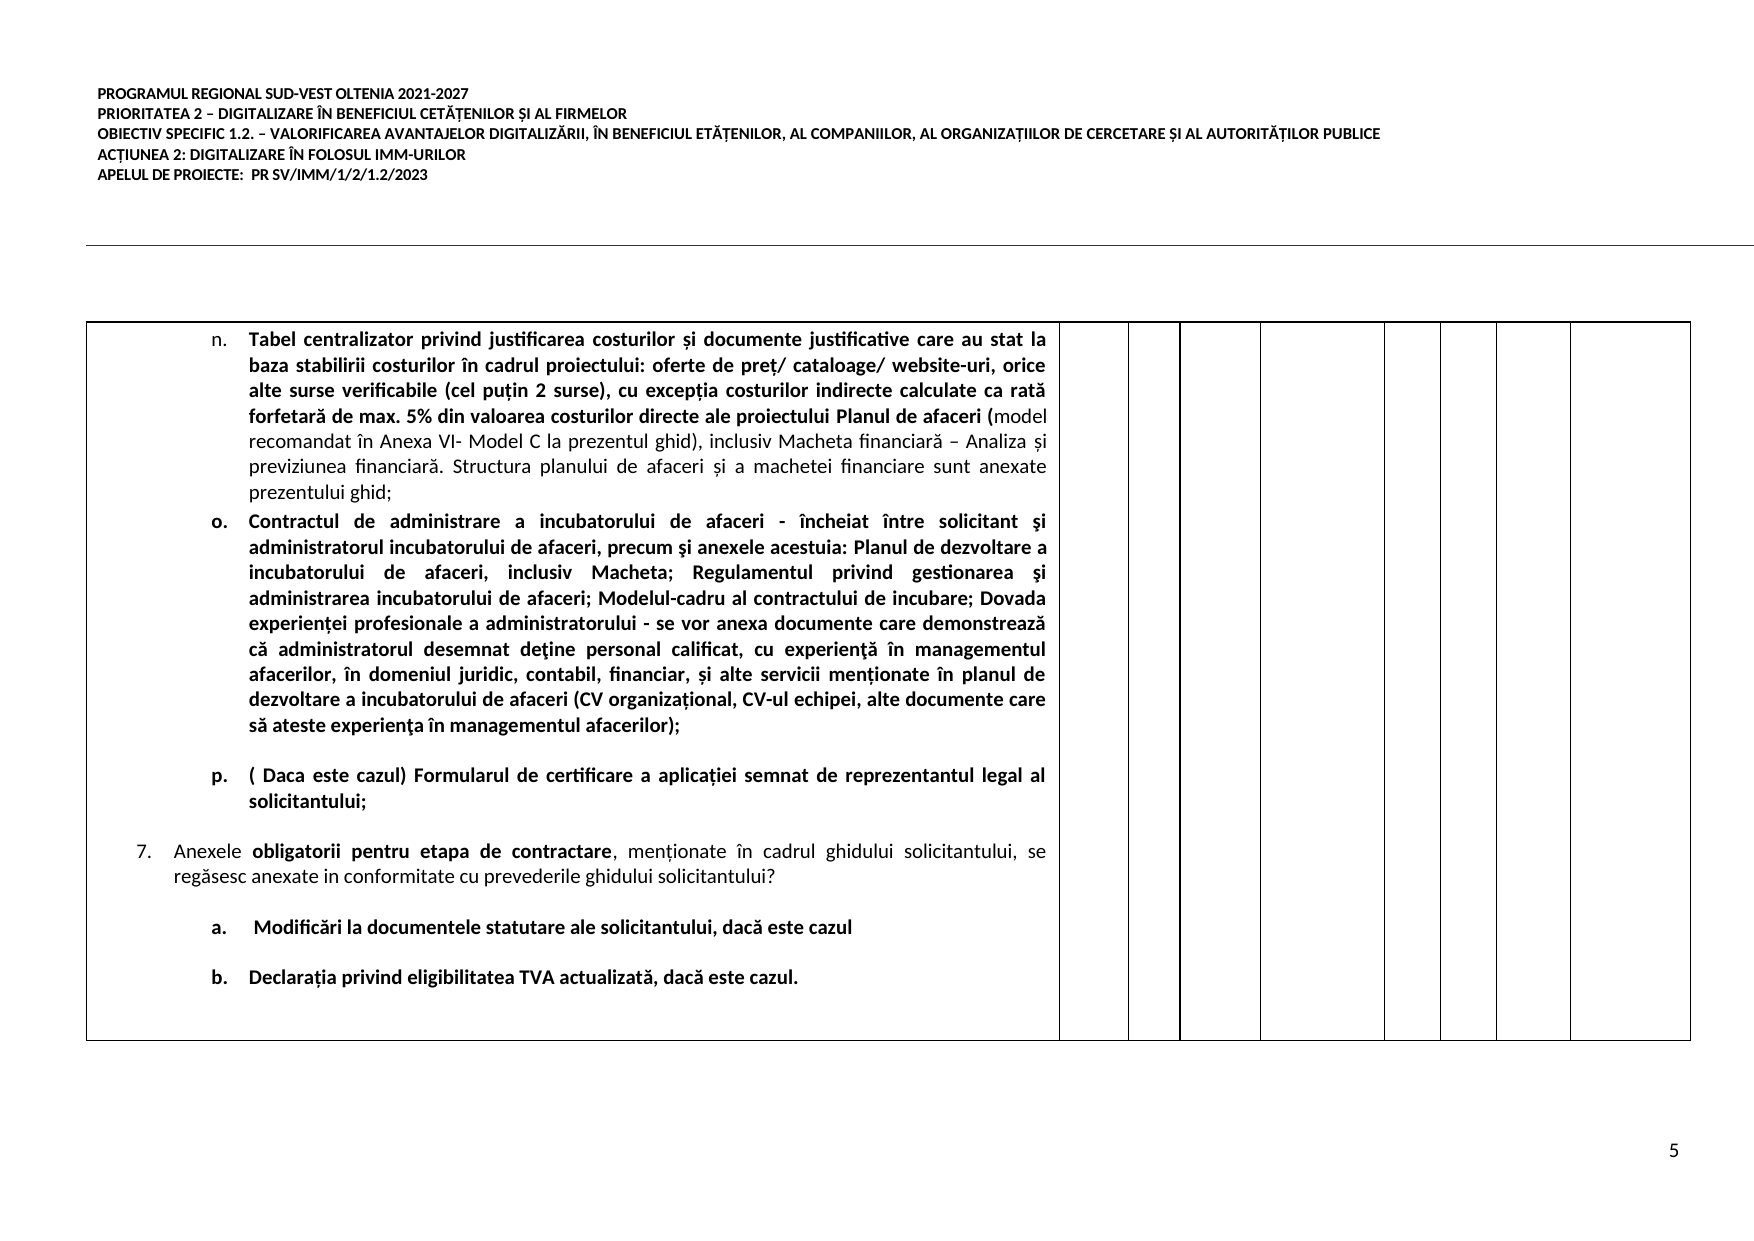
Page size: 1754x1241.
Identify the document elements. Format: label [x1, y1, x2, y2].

table_cell [87, 323, 1059, 1040]
table_cell [1441, 323, 1496, 1040]
table_cell [1261, 323, 1384, 1040]
table_cell [1385, 323, 1440, 1040]
table_cell [1571, 323, 1690, 1040]
table_cell [1181, 323, 1260, 1040]
table_cell [1129, 323, 1179, 1040]
table_cell [1497, 323, 1570, 1040]
table_cell [1060, 323, 1128, 1040]
